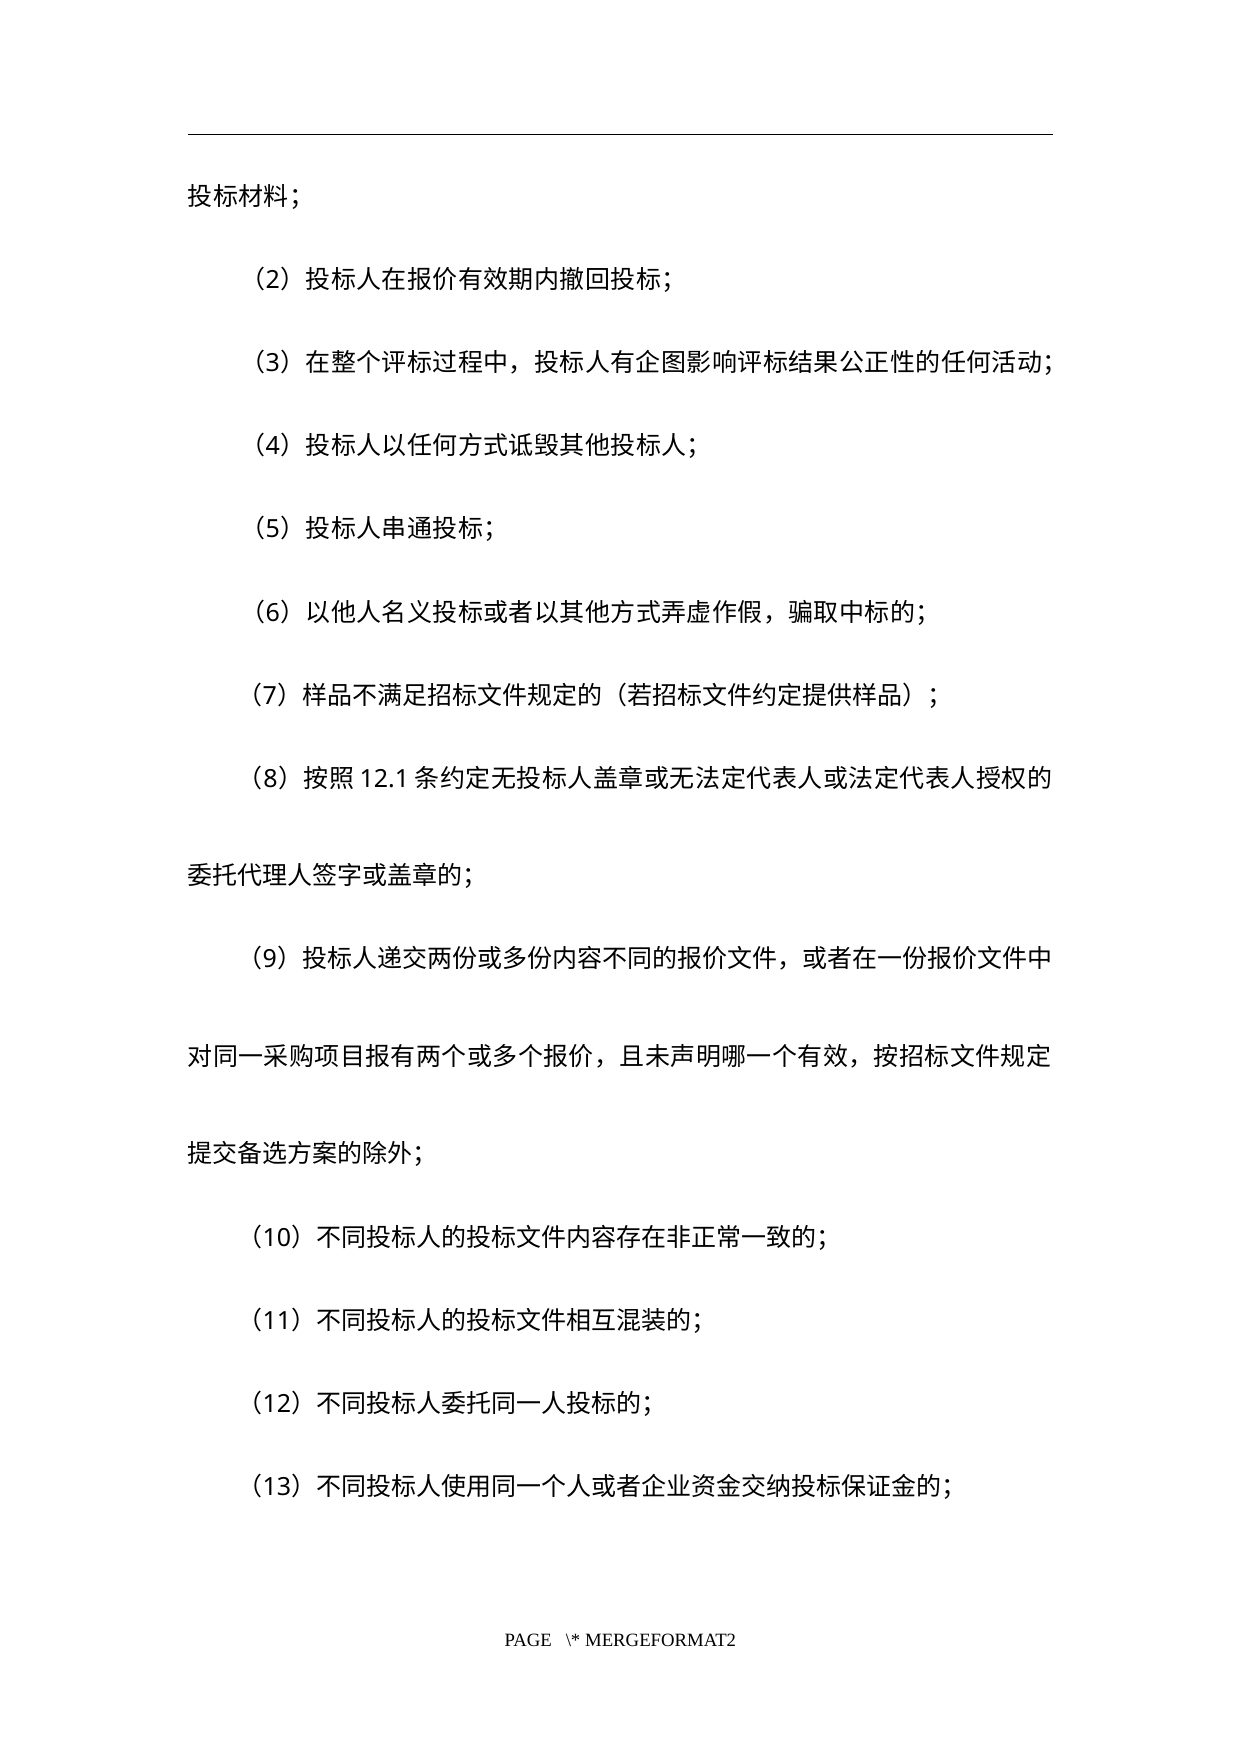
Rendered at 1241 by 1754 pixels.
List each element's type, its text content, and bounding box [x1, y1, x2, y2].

text （6）以他人名义投标或者以其他方式弄虚作假，骗取中标的； [187, 578, 1053, 643]
text （9）投标人递交两份或多份内容不同的报价文件，或者在一份报价文件中对同一采购项目报有两个或多个报价，且未声明哪一个有效，按招标文件规定提交备选方案的除外； [187, 924, 1053, 1184]
text （4）投标人以任何方式诋毁其他投标人； [187, 411, 1053, 476]
text （7）样品不满足招标文件规定的（若招标文件约定提供样品）； [187, 661, 1053, 726]
text （11）不同投标人的投标文件相互混装的； [187, 1286, 1053, 1351]
text （5）投标人串通投标； [187, 494, 1053, 559]
text （8）按照12.1条约定无投标人盖章或无法定代表人或法定代表人授权的委托代理人签字或盖章的； [187, 744, 1053, 906]
text （3）在整个评标过程中，投标人有企图影响评标结果公正性的任何活动； [187, 328, 1053, 393]
text （12）不同投标人委托同一人投标的； [187, 1369, 1053, 1434]
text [187, 162, 1053, 227]
text （10）不同投标人的投标文件内容存在非正常一致的； [187, 1203, 1053, 1268]
text （2）投标人在报价有效期内撤回投标； [187, 245, 1053, 310]
text （13）不同投标人使用同一个人或者企业资金交纳投标保证金的； [187, 1452, 1053, 1517]
